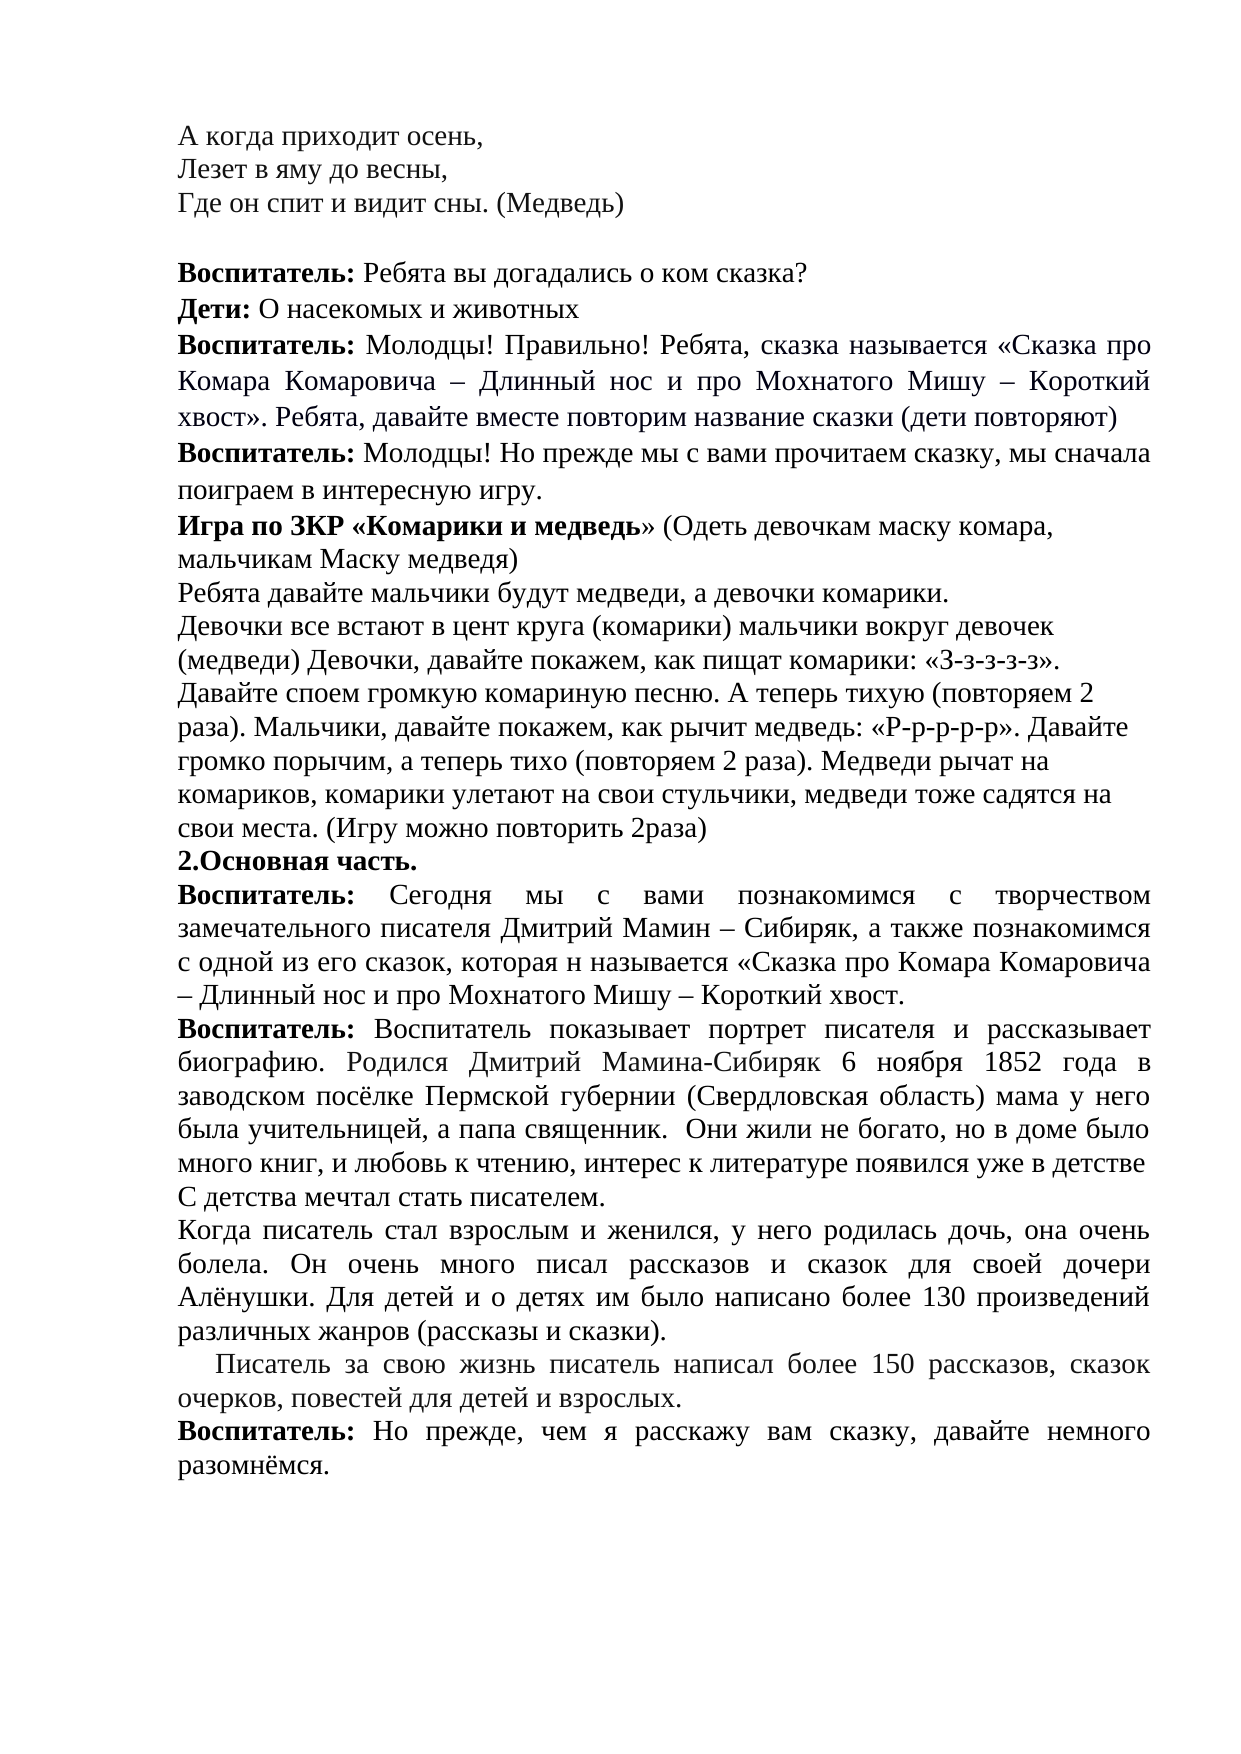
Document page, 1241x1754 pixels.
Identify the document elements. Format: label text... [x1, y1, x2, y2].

text Игра по ЗКР «Комарики и медведь» (Одеть девочкам маску комара, мальчикам Маску медведя) [177, 508, 1152, 575]
text Воспитатель: Молодцы! Правильно! Ребята, сказка называется «Сказка про Комара Комаровича – Длинный нос и про Мохнатого Мишу – Короткий хвост». Ребята, давайте вместе повторим название сказки (дети повторяют) [177, 327, 1152, 433]
text Ребята давайте мальчики будут медведи, а девочки комарики. [177, 575, 1152, 608]
text 2.Основная часть. [177, 843, 1152, 877]
text С детства мечтал стать писателем. [177, 1179, 1152, 1212]
text Когда писатель стал взрослым и женился, у него родилась дочь, она очень болела. Он очень много писал рассказов и сказок для своей дочери Алёнушки. Для детей и о детях им было написано более 130 произведений различных жанров (рассказы и сказки). [177, 1212, 1152, 1346]
text Воспитатель: Ребята вы догадались о ком сказка? [177, 255, 1152, 288]
text А когда приходит осень, [177, 118, 1152, 152]
text Воспитатель: Но прежде, чем я расскажу вам сказку, давайте немного разомнёмся. [177, 1413, 1152, 1481]
text Лезет в яму до весны, [177, 152, 1152, 185]
text Девочки все встают в цент круга (комарики) мальчики вокруг девочек (медведи) Девочки, давайте покажем, как пищат комарики: «З-з-з-з-з». Давайте споем громкую комариную песню. А теперь тихую (повторяем 2 раза). Мальчики, давайте покажем, как рычит медведь: «Р-р-р-р-р». Давайте громко порычим, а теперь тихо (повторяем 2 раза). Медведи рычат на комариков, комарики улетают на свои стульчики, медведи тоже садятся на свои места. (Игру можно повторить 2раза) [177, 608, 1152, 843]
text Дети: О насекомых и животных [177, 291, 1152, 324]
text Воспитатель: Молодцы! Но прежде мы с вами прочитаем сказку, мы сначала поиграем в интересную игру. [177, 436, 1152, 505]
text Писатель за свою жизнь писатель написал более 150 рассказов, сказок очерков, повестей для детей и взрослых. [177, 1346, 1152, 1413]
text Воспитатель: Воспитатель показывает портрет писателя и рассказывает биографию. Родился Дмитрий Мамина-Сибиряк 6 ноября 1852 года в заводском посёлке Пермской губернии (Свердловская область) мама у него была учительницей, а папа священник. Они жили не богато, но в доме было много книг, и любовь к чтению, интерес к литературе появился уже в детстве [177, 1011, 1152, 1179]
text Воспитатель: Сегодня мы с вами познакомимся с творчеством замечательного писателя Дмитрий Мамин – Сибиряк, а также познакомимся с одной из его сказок, которая н называется «Сказка про Комара Комаровича – Длинный нос и про Мохнатого Мишу – Короткий хвост. [177, 877, 1152, 1011]
text Где он спит и видит сны. (Медведь) [177, 185, 1152, 219]
